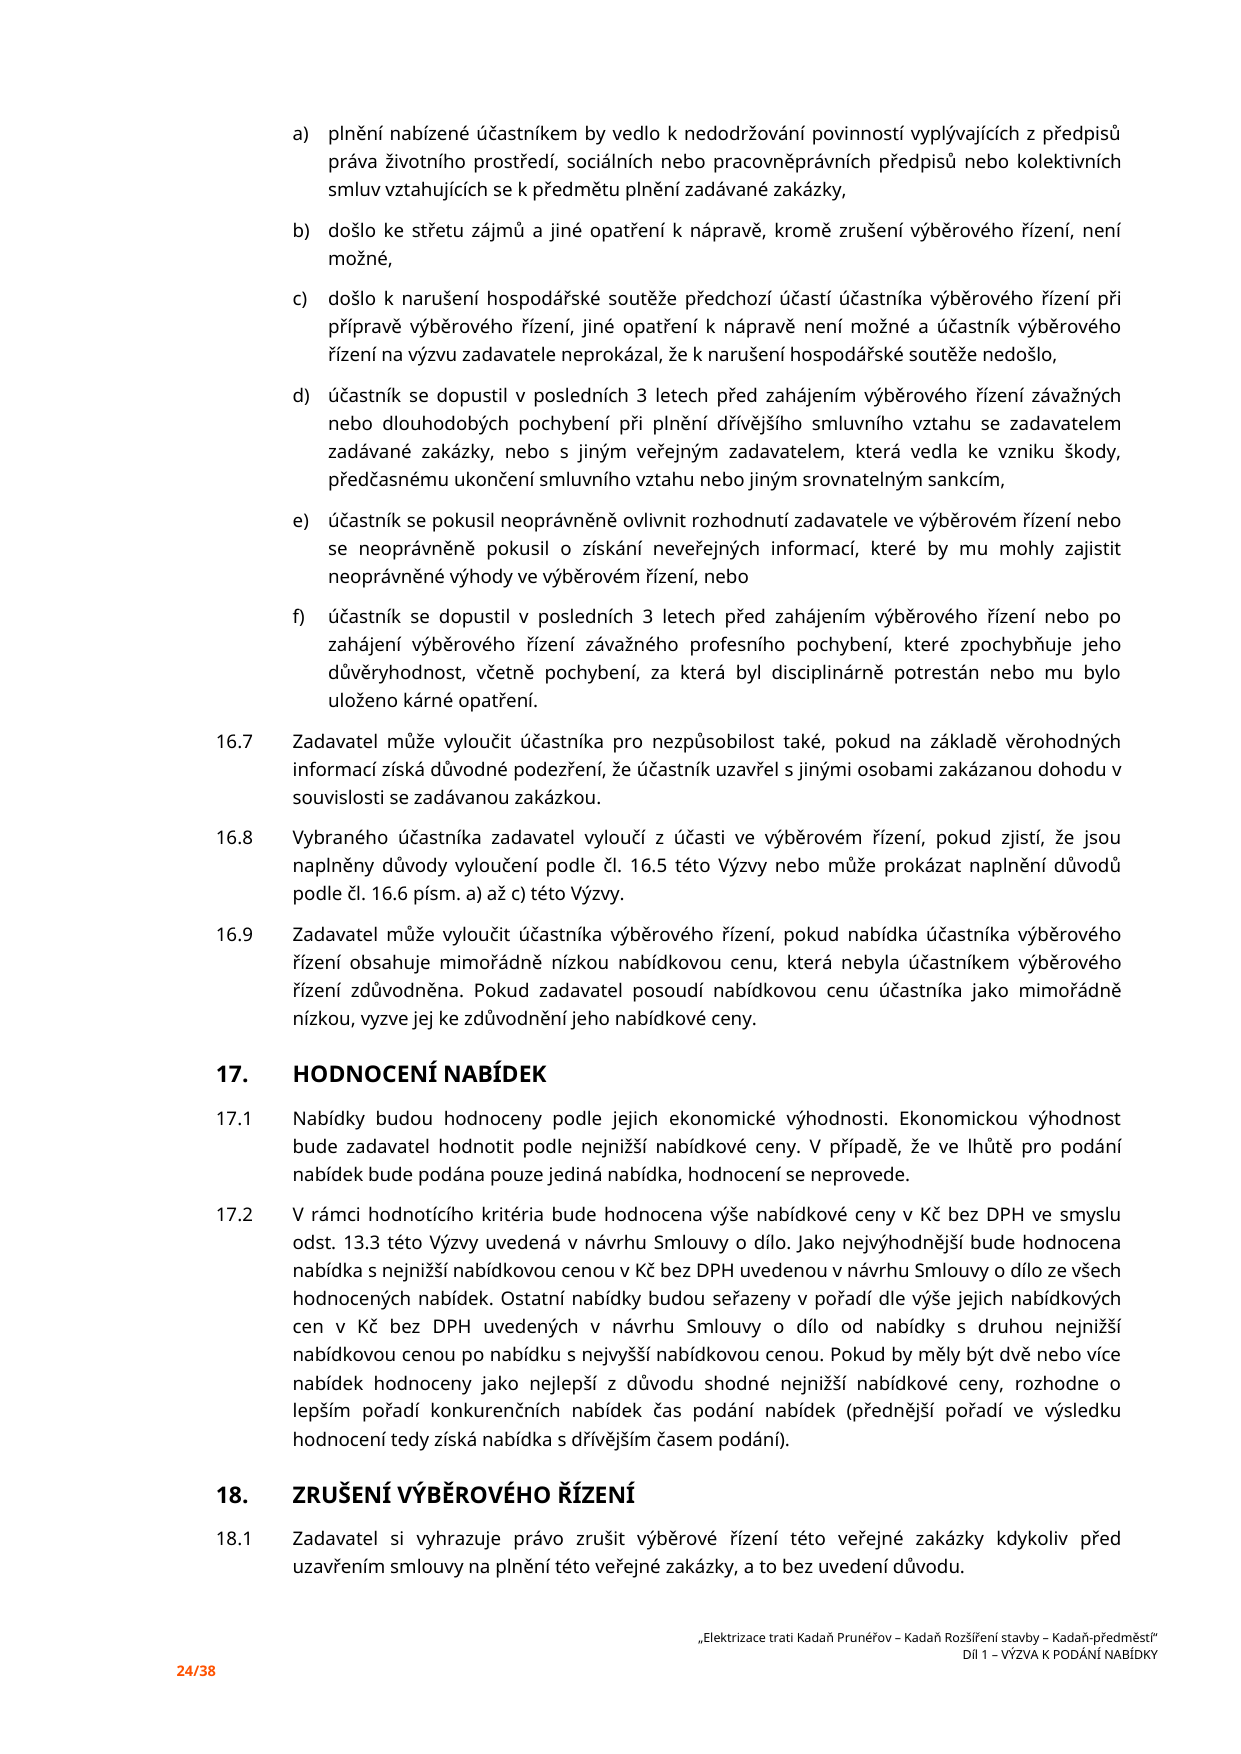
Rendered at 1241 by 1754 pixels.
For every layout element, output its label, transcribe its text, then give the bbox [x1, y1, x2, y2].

text Zadavatel si vyhrazuje právo zrušit výběrové řízení této veřejné zakázky kdykoliv před uzavřením smlouvy na plnění této veřejné zakázky, a to bez uvedení důvodu. [216, 1526, 1122, 1579]
text V rámci hodnotícího kritéria bude hodnocena výše nabídkové ceny v Kč bez DPH ve smyslu odst. 13.3 této Výzvy uvedená v návrhu Smlouvy o dílo. Jako nejvýhodnější bude hodnocena nabídka s nejnižší nabídkovou cenou v Kč bez DPH uvedenou v návrhu Smlouvy o dílo ze všech hodnocených nabídek. Ostatní nabídky budou seřazeny v pořadí dle výše jejich nabídkových cen v Kč bez DPH uvedených v návrhu Smlouvy o dílo od nabídky s druhou nejnižší nabídkovou cenou po nabídku s nejvyšší nabídkovou cenou. Pokud by měly být dvě nebo více nabídek hodnoceny jako nejlepší z důvodu shodné nejnižší nabídkové ceny, rozhodne o lepším pořadí konkurenčních nabídek čas podání nabídek (přednější pořadí ve výsledku hodnocení tedy získá nabídka s dřívějším časem podání). [216, 1202, 1122, 1451]
list účastník se dopustil v posledních 3 letech před zahájením výběrového řízení závažných nebo dlouhodobých pochybení při plnění dřívějšího smluvního vztahu se zadavatelem zadávané zakázky, nebo s jiným veřejným zadavatelem, která vedla ke vzniku škody, předčasnému ukončení smluvního vztahu nebo jiným srovnatelným sankcím, [292, 382, 1122, 492]
text Zadavatel může vyloučit účastníka výběrového řízení, pokud nabídka účastníka výběrového řízení obsahuje mimořádně nízkou nabídkovou cenu, která nebyla účastníkem výběrového řízení zdůvodněna. Pokud zadavatel posoudí nabídkovou cenu účastníka jako mimořádně nízkou, vyzve jej ke zdůvodnění jeho nabídkové ceny. [216, 921, 1122, 1031]
text Nabídky budou hodnoceny podle jejich ekonomické výhodnosti. Ekonomickou výhodnost bude zadavatel hodnotit podle nejnižší nabídkové ceny. V případě, že ve lhůtě pro podání nabídek bude podána pouze jediná nabídka, hodnocení se neprovede. [216, 1105, 1122, 1187]
list účastník se pokusil neoprávněně ovlivnit rozhodnutí zadavatele ve výběrovém řízení nebo se neoprávněně pokusil o získání neveřejných informací, které by mu mohly zajistit neoprávněné výhody ve výběrovém řízení, nebo [292, 507, 1122, 588]
list účastník se dopustil v posledních 3 letech před zahájením výběrového řízení nebo po zahájení výběrového řízení závažného profesního pochybení, které zpochybňuje jeho důvěryhodnost, včetně pochybení, za která byl disciplinárně potrestán nebo mu bylo uloženo kárné opatření. [292, 603, 1122, 713]
text Vybraného účastníka zadavatel vyloučí z účasti ve výběrovém řízení, pokud zjistí, že jsou naplněny důvody vyloučení podle čl. 16.5 této Výzvy nebo může prokázat naplnění důvodů podle čl. 16.6 písm. a) až c) této Výzvy. [216, 824, 1122, 906]
text Zadavatel může vyloučit účastníka pro nezpůsobilost také, pokud na základě věrohodných informací získá důvodné podezření, že účastník uzavřel s jinými osobami zakázanou dohodu v souvislosti se zadávanou zakázkou. [216, 728, 1122, 809]
text HODNOCENÍ NABÍDEK [216, 1058, 1122, 1089]
list došlo ke střetu zájmů a jiné opatření k nápravě, kromě zrušení výběrového řízení, není možné, [292, 217, 1122, 271]
list plnění nabízené účastníkem by vedlo k nedodržování povinností vyplývajících z předpisů práva životního prostředí, sociálních nebo pracovněprávních předpisů nebo kolektivních smluv vztahujících se k předmětu plnění zadávané zakázky, [292, 121, 1122, 202]
text ZRUŠENÍ VÝBĚROVÉHO ŘÍZENÍ [216, 1479, 1122, 1510]
list došlo k narušení hospodářské soutěže předchozí účastí účastníka výběrového řízení při přípravě výběrového řízení, jiné opatření k nápravě není možné a účastník výběrového řízení na výzvu zadavatele neprokázal, že k narušení hospodářské soutěže nedošlo, [292, 286, 1122, 367]
